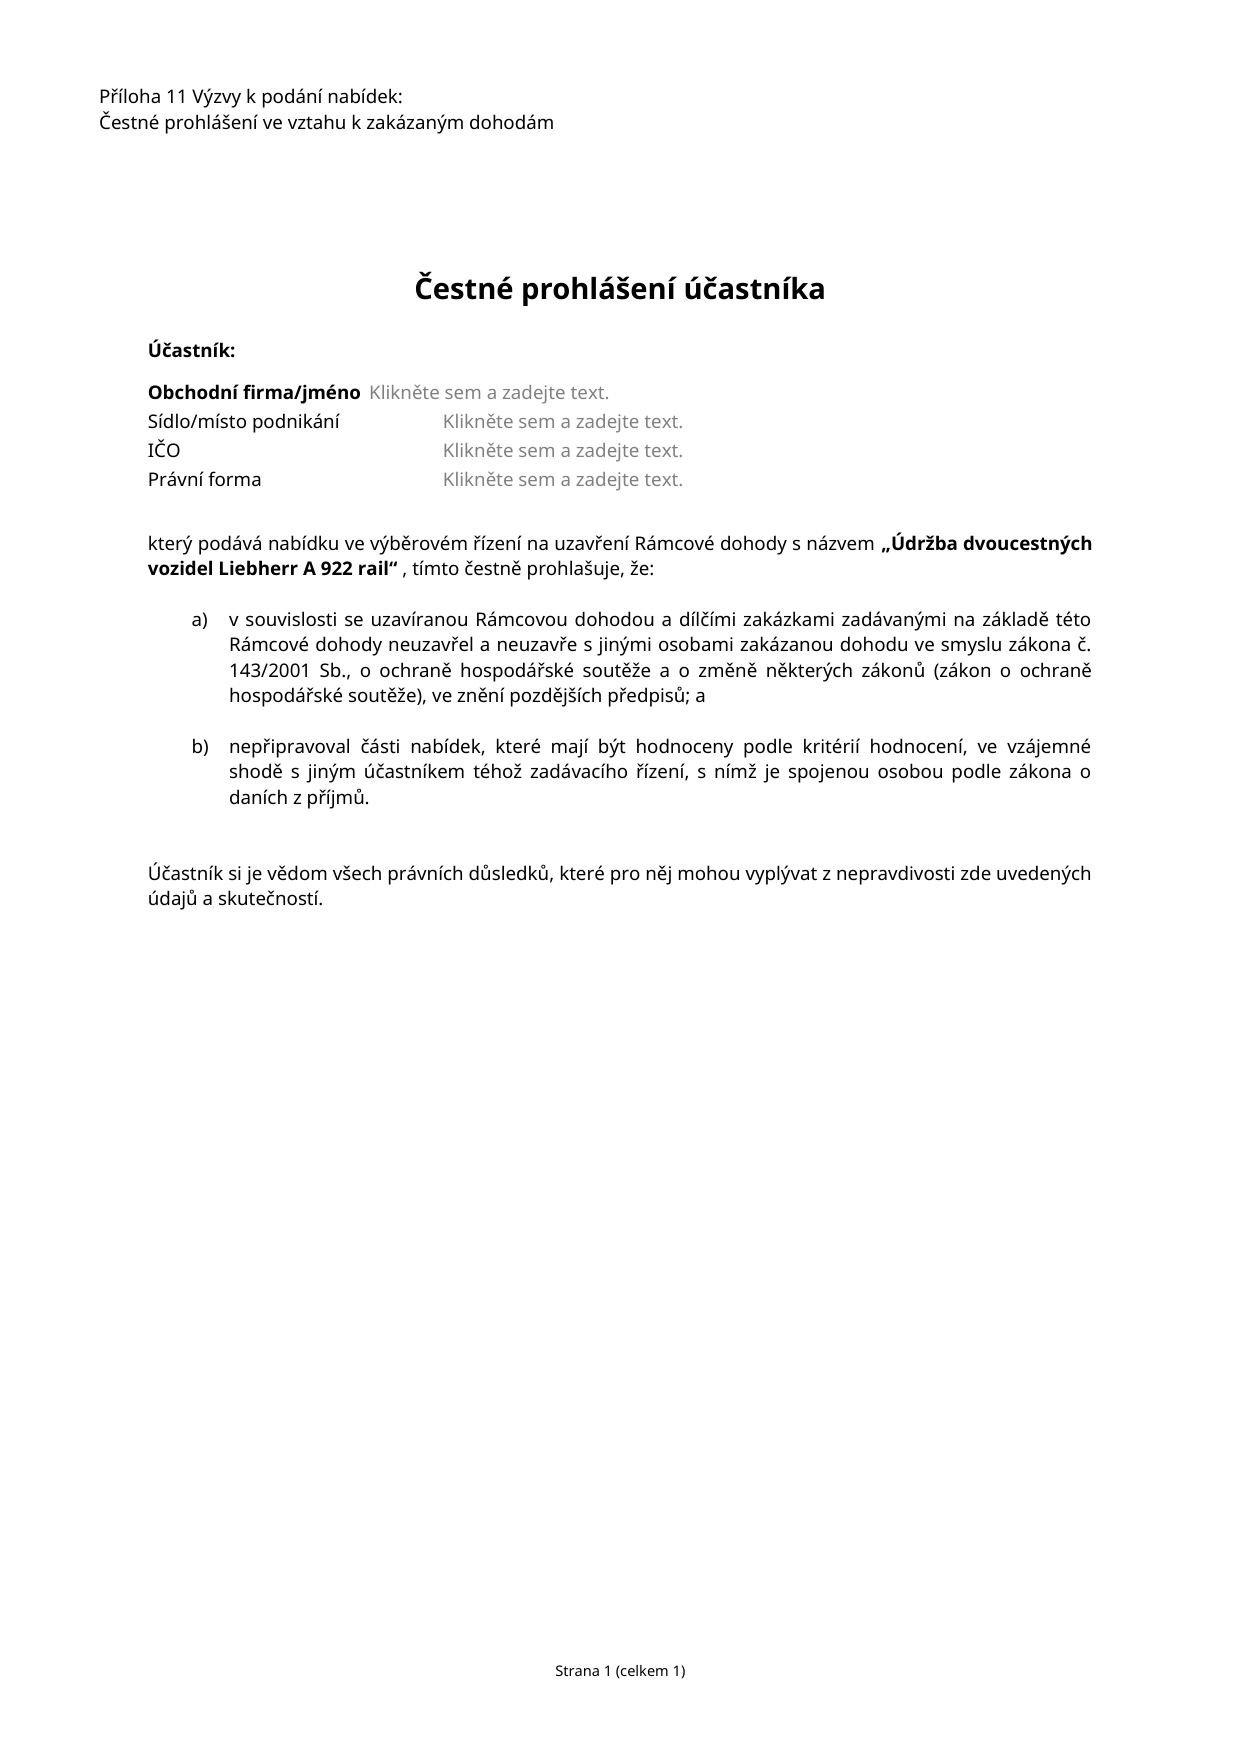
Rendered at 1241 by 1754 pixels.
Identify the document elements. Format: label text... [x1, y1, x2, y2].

text Právní forma [148, 463, 1093, 492]
text Účastník: [148, 333, 1093, 364]
text IČO [148, 434, 1093, 463]
text který podává nabídku ve výběrovém řízení na uzavření Rámcové dohody s názvem „Údržba dvoucestných vozidel Liebherr A 922 rail“ , tímto čestně prohlašuje, že: [148, 530, 1093, 581]
title Čestné prohlášení účastníka [148, 268, 1093, 308]
list nepřipravoval části nabídek, které mají být hodnoceny podle kritérií hodnocení, ve vzájemné shodě s jiným účastníkem téhož zadávacího řízení, s nímž je spojenou osobou podle zákona o daních z příjmů. [191, 733, 1093, 810]
text Obchodní firma/jméno [148, 376, 1093, 405]
list v souvislosti se uzavíranou Rámcovou dohodou a dílčími zakázkami zadávanými na základě této Rámcové dohody neuzavřel a neuzavře s jinými osobami zakázanou dohodu ve smyslu zákona č. 143/2001 Sb., o ochraně hospodářské soutěže a o změně některých zákonů (zákon o ochraně hospodářské soutěže), ve znění pozdějších předpisů; a [191, 606, 1093, 708]
text Sídlo/místo podnikání [148, 405, 1093, 434]
text Účastník si je vědom všech právních důsledků, které pro něj mohou vyplývat z nepravdivosti zde uvedených údajů a skutečností. [148, 860, 1093, 911]
